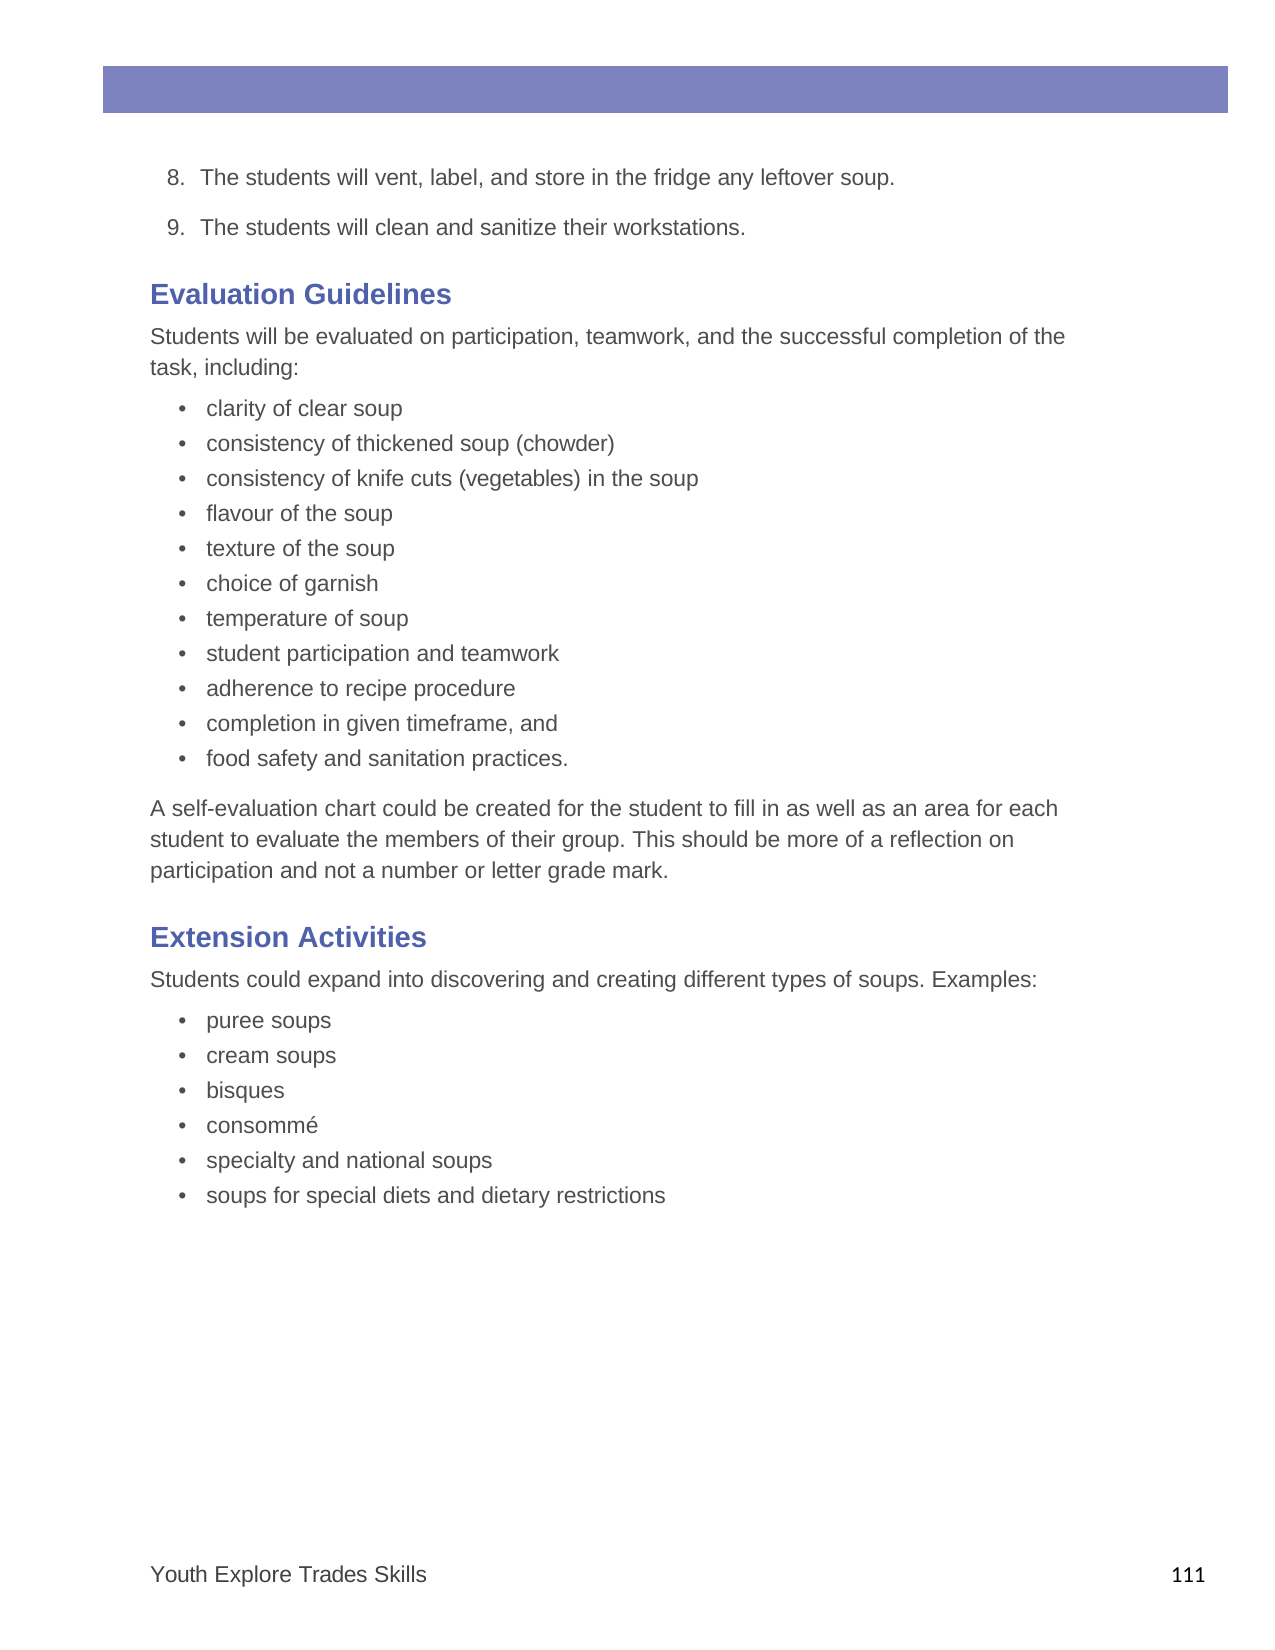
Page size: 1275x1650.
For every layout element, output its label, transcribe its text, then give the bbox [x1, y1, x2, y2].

subtitle Evaluation Guidelines [150, 277, 1239, 310]
list cream soups [178, 1042, 1239, 1068]
list flavour of the soup [178, 500, 1239, 526]
list food safety and sanitation practices. [178, 745, 1239, 771]
list student participation and teamwork [178, 640, 1239, 666]
text Students could expand into discovering and creating different types of soups. Examples: [150, 966, 1239, 993]
text A self-evaluation chart could be created for the student to fill in as well as an area for each student to evaluate the members of their group. This should be more of a reflection on participation and not a number or letter grade mark. [150, 795, 1123, 883]
list The students will clean and sanitize their workstations. [167, 214, 1239, 240]
list texture of the soup [178, 535, 1239, 561]
list consistency of knife cuts (vegetables) in the soup [178, 465, 1239, 491]
list The students will vent, label, and store in the fridge any leftover soup. [167, 164, 1239, 190]
list soups for special diets and dietary restrictions [178, 1182, 1239, 1208]
subtitle Extension Activities [150, 920, 1239, 953]
text Students will be evaluated on participation, teamwork, and the successful completion of the task, including: [150, 323, 1103, 381]
list consistency of thickened soup (chowder) [178, 430, 1239, 456]
list choice of garnish [178, 570, 1239, 596]
list specialty and national soups [178, 1147, 1239, 1173]
list bisques [178, 1077, 1239, 1103]
list consommé [178, 1112, 1239, 1138]
list completion in given timeframe, and [178, 710, 1239, 736]
list clarity of clear soup [178, 395, 1239, 421]
list adherence to recipe procedure [178, 675, 1239, 701]
list puree soups [178, 1007, 1239, 1033]
list temperature of soup [178, 605, 1239, 631]
